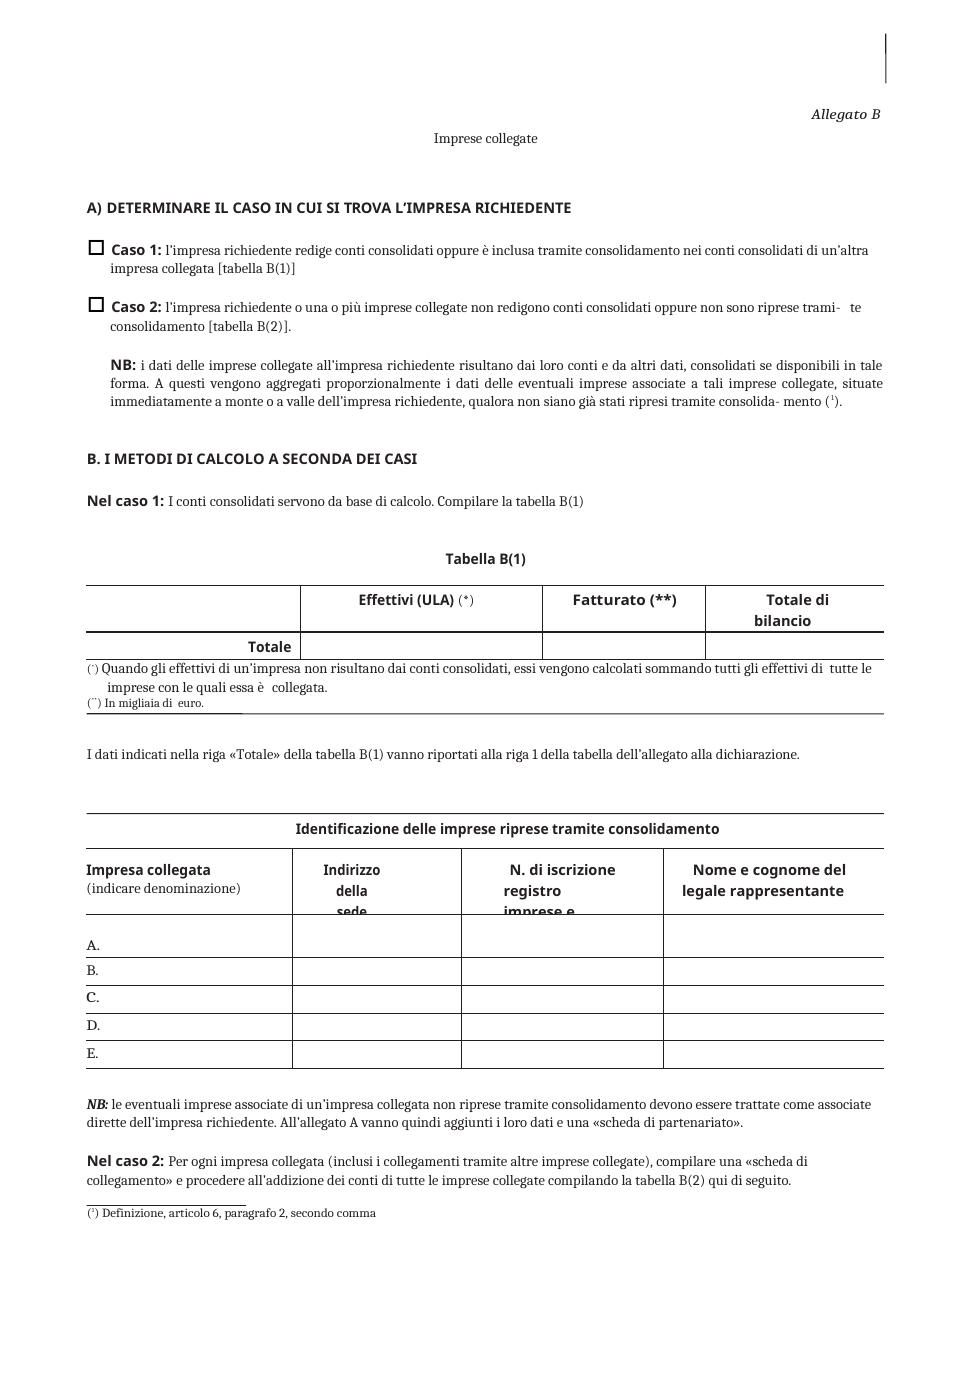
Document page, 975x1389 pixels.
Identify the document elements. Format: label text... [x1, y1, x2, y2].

subtitle Tabella B(1) [196, 548, 775, 568]
text (1) Definizione, articolo 6, paragrafo 2, secondo comma [87, 1201, 898, 1221]
table_cell [462, 915, 663, 957]
table_header Fatturato (**) [543, 586, 705, 631]
table_cell [706, 633, 883, 659]
table_header Nome e cognome del legale rappresentante [664, 849, 883, 914]
text Imprese collegate [196, 130, 775, 147]
table_cell [664, 986, 883, 1012]
text I dati indicati nella riga «Totale» della tabella B(1) vanno riportati alla riga 1 della tabella dell’allegato alla dichiarazione. [87, 747, 898, 763]
subtitle Identificazione delle imprese riprese tramite consolidamento [296, 812, 898, 839]
table_cell [462, 1041, 663, 1068]
table_cell [293, 915, 461, 957]
text Allegato B [196, 106, 881, 123]
table_header Totale di bilancio (**) [706, 586, 883, 631]
table_header Indirizzo della sede sociale [293, 849, 461, 914]
table_header Impresa collegata (indicare denominazione) [86, 849, 292, 914]
table_cell [462, 958, 663, 985]
text Caso 2: l’impresa richiedente o una o più imprese collegate non redigono conti consolidati oppure non sono riprese trami- te consolidamento [tabella B(2)]. [87, 297, 880, 335]
subtitle DETERMINARE IL CASO IN CUI SI TROVA L’IMPRESA RICHIEDENTE [87, 197, 898, 217]
table_cell Totale [86, 633, 300, 659]
table_cell D. [86, 1014, 292, 1040]
text Caso 1: l’impresa richiedente redige conti consolidati oppure è inclusa tramite consolidamento nei conti consolidati di un’altra impresa collegata [tabella B(1)] [87, 239, 887, 277]
subtitle B. I METODI DI CALCOLO A SECONDA DEI CASI [87, 449, 898, 469]
text (*) Quando gli effettivi di un’impresa non risultano dai conti consolidati, essi vengono calcolati sommando tutti gli effettivi di tutte le imprese con le quali essa è collegata. [87, 661, 880, 696]
table_cell [293, 1014, 461, 1040]
table_cell B. [86, 958, 292, 985]
table_cell [293, 958, 461, 985]
text Nel caso 2: Per ogni impresa collegata (inclusi i collegamenti tramite altre imprese collegate), compilare una «scheda di collegamento» e procedere all’addizione dei conti di tutte le imprese collegate compilando la tabella B(2) qui di seguito. [87, 1151, 898, 1189]
table_cell [664, 915, 883, 957]
table_header Effettivi (ULA) (*) [301, 586, 542, 631]
table_cell A. [86, 915, 292, 957]
table_cell [664, 1014, 883, 1040]
table_cell C. [86, 986, 292, 1012]
table_cell E. [86, 1041, 292, 1068]
table_header [86, 586, 300, 631]
text Nel caso 1: I conti consolidati servono da base di calcolo. Compilare la tabella B(1) [87, 491, 898, 511]
text NB: le eventuali imprese associate di un’impresa collegata non riprese tramite consolidamento devono essere trattate come associate dirette dell’impresa richiedente. All’allegato A vanno quindi aggiunti i loro dati e una «scheda di partenariato». [87, 1097, 887, 1131]
table_cell [293, 1041, 461, 1068]
table_cell [543, 633, 705, 659]
text NB: i dati delle imprese collegate all’impresa richiedente risultano dai loro conti e da altri dati, consolidati se disponibili in tale forma. A questi vengono aggregati proporzionalmente i dati delle eventuali imprese associate a tali imprese collegate, situate immediatamente a monte o a valle dell’impresa richiedente, qualora non siano già stati ripresi tramite consolida- mento (1). [110, 354, 885, 410]
table_cell [293, 986, 461, 1012]
table_cell [301, 633, 542, 659]
table_header N. di iscrizione registro imprese e partita IVA [462, 849, 663, 914]
table_cell [664, 1041, 883, 1068]
table_cell [664, 958, 883, 985]
table_cell [462, 986, 663, 1012]
table_cell [462, 1014, 663, 1040]
